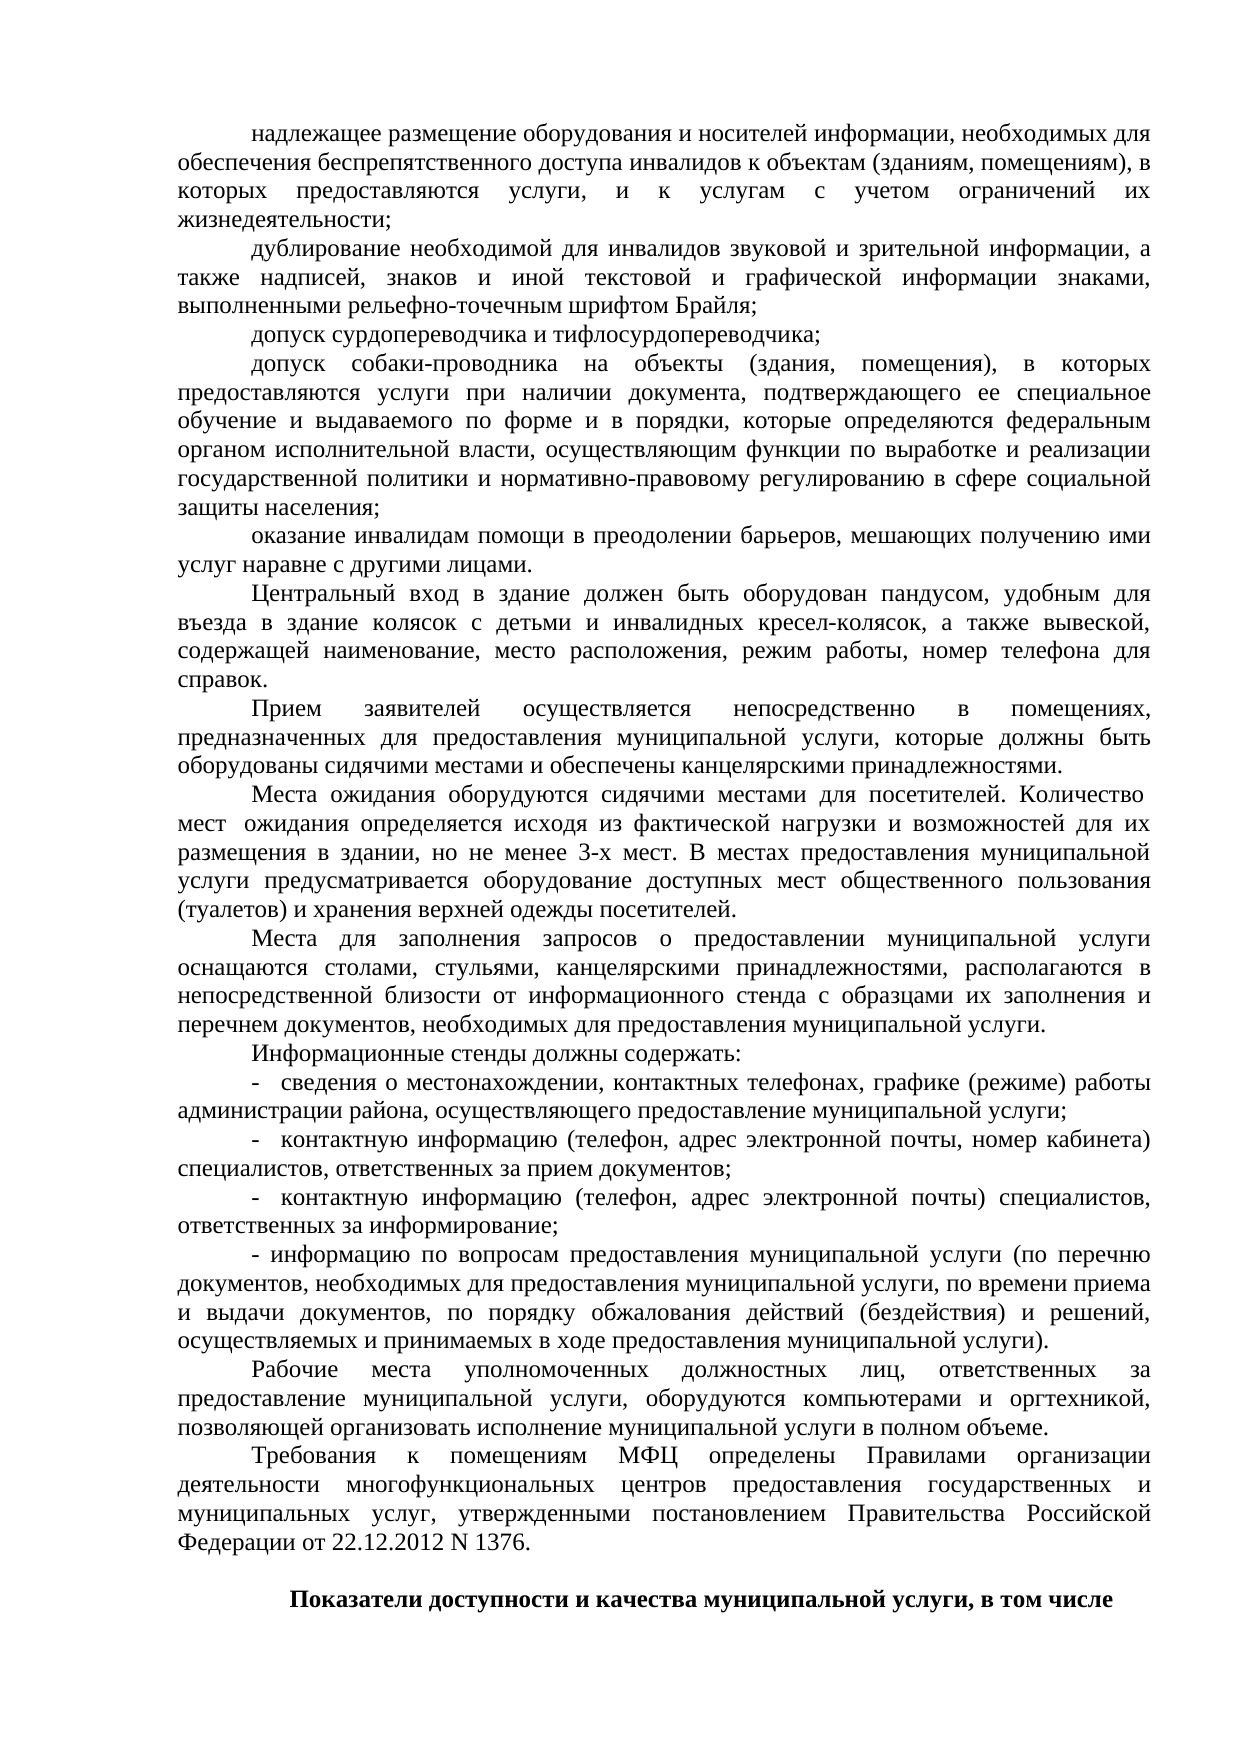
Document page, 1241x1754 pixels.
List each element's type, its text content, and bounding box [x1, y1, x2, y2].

text допуск собаки-проводника на объекты (здания, помещения), в которых предоставляются услуги при наличии документа, подтверждающего ее специальное обучение и выдаваемого по форме и в порядки, которые определяются федеральным органом исполнительной власти, осуществляющим функции по выработке и реализации государственной политики и нормативно-правовому регулированию в сфере социальной защиты населения; [177, 348, 1152, 521]
text Информационные стенды должны содержать: [177, 1038, 1152, 1067]
text Рабочие места уполномоченных должностных лиц, ответственных за предоставление муниципальной услуги, оборудуются компьютерами и оргтехникой, позволяющей организовать исполнение муниципальной услуги в полном объеме. [177, 1354, 1152, 1441]
text Требования к помещениям МФЦ определены Правилами организации деятельности многофункциональных центров предоставления государственных и муниципальных услуг, утвержденными постановлением Правительства Российской Федерации от 22.12.2012 N 1376. [177, 1441, 1152, 1556]
list контактную информацию (телефон, адрес электронной почты) специалистов, ответственных за информирование; [177, 1182, 1152, 1239]
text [177, 1584, 1152, 1613]
text оказание инвалидам помощи в преодолении барьеров, мешающих получению ими услуг наравне с другими лицами. [177, 521, 1152, 578]
text Прием заявителей осуществляется непосредственно в помещениях, предназначенных для предоставления муниципальной услуги, которые должны быть оборудованы сидячими местами и обеспечены канцелярскими принадлежностями. [177, 693, 1152, 779]
text надлежащее размещение оборудования и носителей информации, необходимых для обеспечения беспрепятственного доступа инвалидов к объектам (зданиям, помещениям), в которых предоставляются услуги, и к услугам с учетом ограничений их жизнедеятельности; [177, 118, 1152, 233]
text дублирование необходимой для инвалидов звуковой и зрительной информации, а также надписей, знаков и иной текстовой и графической информации знаками, выполненными рельефно-точечным шрифтом Брайля; [177, 233, 1152, 319]
text Центральный вход в здание должен быть оборудован пандусом, удобным для въезда в здание колясок с детьми и инвалидных кресел-колясок, а также вывеской, содержащей наименование, место расположения, режим работы, номер телефона для справок. [177, 578, 1152, 693]
list контактную информацию (телефон, адрес электронной почты, номер кабинета) специалистов, ответственных за прием документов; [177, 1124, 1152, 1182]
text допуск сурдопереводчика и тифлосурдопереводчика; [177, 319, 1152, 348]
text Места для заполнения запросов о предоставлении муниципальной услуги оснащаются столами, стульями, канцелярскими принадлежностями, располагаются в непосредственной близости от информационного стенда с образцами их заполнения и перечнем документов, необходимых для предоставления муниципальной услуги. [177, 923, 1152, 1038]
text - информацию по вопросам предоставления муниципальной услуги (по перечню документов, необходимых для предоставления муниципальной услуги, по времени приема и выдачи документов, по порядку обжалования действий (бездействия) и решений, осуществляемых и принимаемых в ходе предоставления муниципальной услуги). [177, 1239, 1152, 1354]
list сведения о местонахождении, контактных телефонах, графике (режиме) работы администрации района, осуществляющего предоставление муниципальной услуги; [177, 1067, 1152, 1124]
text Места ожидания оборудуются сидячими местами для посетителей. Количество мест ожидания определяется исходя из фактической нагрузки и возможностей для их размещения в здании, но не менее 3-х мест. В местах предоставления муниципальной услуги предусматривается оборудование доступных мест общественного пользования (туалетов) и хранения верхней одежды посетителей. [177, 779, 1152, 923]
